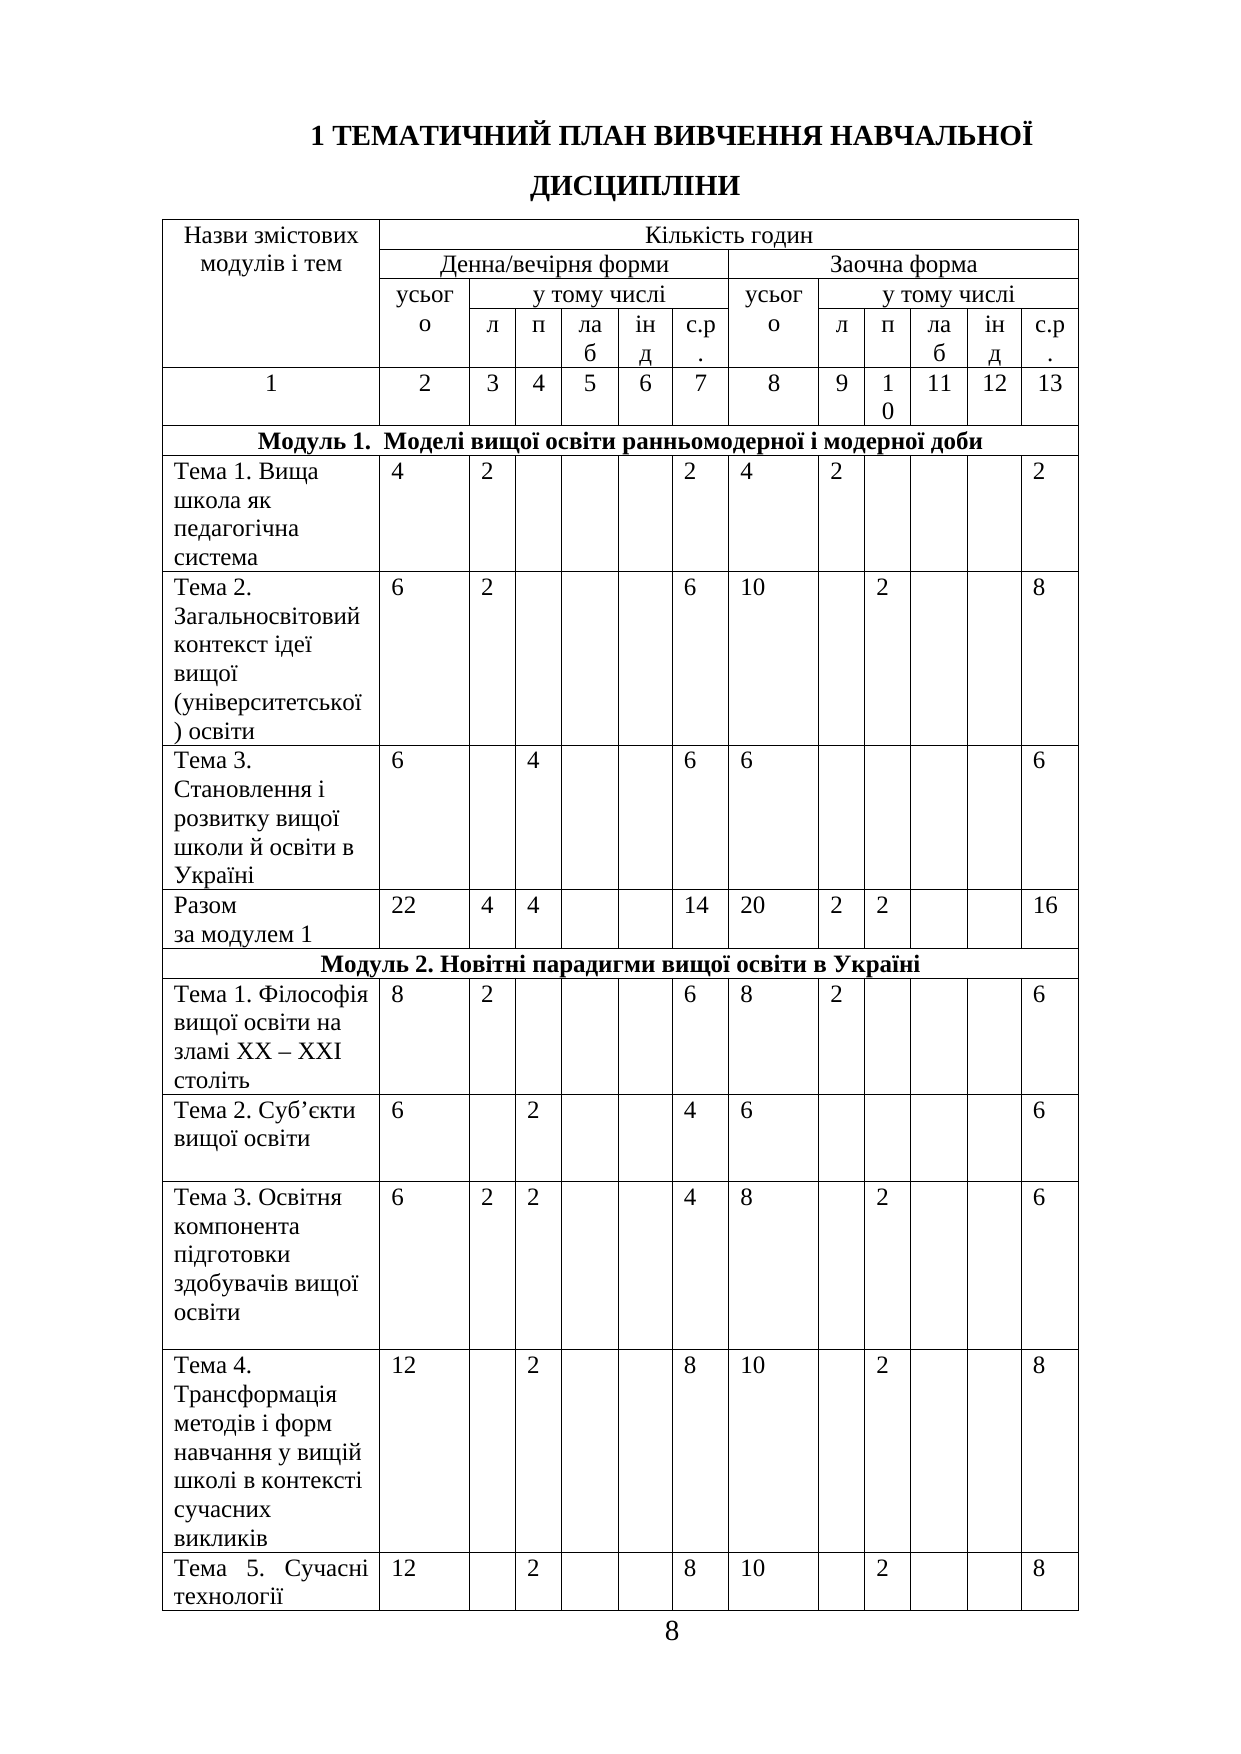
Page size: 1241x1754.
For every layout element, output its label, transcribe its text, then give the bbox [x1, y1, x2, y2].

table_cell [968, 1553, 1021, 1610]
table_cell [911, 746, 967, 889]
table_cell 2 [470, 1182, 515, 1349]
table_cell [865, 1095, 910, 1181]
table_cell 4 [673, 1095, 728, 1181]
table_cell л [470, 309, 515, 367]
table_cell [865, 746, 910, 889]
table_cell [865, 979, 910, 1094]
table_cell 4 [516, 368, 561, 425]
table_cell 8 [673, 1350, 728, 1552]
table_cell [562, 1095, 618, 1181]
table_cell 5 [562, 368, 618, 425]
table_cell 20 [729, 890, 818, 948]
table_header Назви змістових модулів і тем [163, 220, 379, 367]
table_cell Разом за модулем 1 [163, 890, 379, 948]
table_cell 2 [865, 1350, 910, 1552]
table_cell 2 [819, 456, 864, 571]
table_cell Модуль 1. Моделі вищої освіти ранньомодерної і модерної доби [163, 426, 1078, 455]
table_cell [562, 979, 618, 1094]
table_cell Тема 4. Трансформація методів і форм навчання у вищій школі в контексті сучасних викликів [163, 1350, 379, 1552]
table_cell 2 [673, 456, 728, 571]
table_cell 2 [470, 572, 515, 744]
table_cell 6 [729, 1095, 818, 1181]
table_cell с.р. [673, 309, 728, 367]
table_cell 6 [1022, 1095, 1078, 1181]
table_cell [562, 572, 618, 744]
table_cell у тому числі [819, 279, 1078, 308]
table_cell Тема 2. Загальносвітовий контекст ідеї вищої (університетської) освіти [163, 572, 379, 744]
table_cell [968, 1095, 1021, 1181]
table_cell 12 [380, 1350, 469, 1552]
table_cell 9 [819, 368, 864, 425]
table_cell 2 [865, 572, 910, 744]
table_cell [562, 1350, 618, 1552]
table_cell 6 [380, 1182, 469, 1349]
table_cell Модуль 2. Новітні парадигми вищої освіти в Україні [163, 949, 1078, 978]
table_cell 6 [673, 746, 728, 889]
table_cell [968, 456, 1021, 571]
table_cell 2 [470, 456, 515, 571]
table_cell лаб [562, 309, 618, 367]
table_cell [968, 1350, 1021, 1552]
table_cell 8 [1022, 572, 1078, 744]
table_cell [968, 1182, 1021, 1349]
table_cell 8 [729, 979, 818, 1094]
table_cell 4 [470, 890, 515, 948]
table_cell [819, 746, 864, 889]
table_cell [819, 1553, 864, 1610]
subtitle 1 ТЕМАТИЧНИЙ ПЛАН ВИВЧЕННЯ НАВЧАЛЬНОЇ ДИСЦИПЛІНИ [148, 118, 1122, 202]
table_cell [911, 456, 967, 571]
table_cell 13 [1022, 368, 1078, 425]
table_cell 4 [516, 890, 561, 948]
table_cell [619, 1182, 672, 1349]
table_cell 2 [516, 1553, 561, 1610]
table_cell [819, 572, 864, 744]
table_cell 16 [1022, 890, 1078, 948]
table_cell 10 [729, 572, 818, 744]
table_cell 2 [865, 890, 910, 948]
table_cell 8 [380, 979, 469, 1094]
table_cell 6 [673, 572, 728, 744]
table_cell [968, 746, 1021, 889]
table_cell 2 [819, 979, 864, 1094]
table_cell 22 [380, 890, 469, 948]
table_cell [968, 890, 1021, 948]
table_cell 2 [1022, 456, 1078, 571]
table_cell 2 [865, 1553, 910, 1610]
table_cell Тема 1. Філософія вищої освіти на зламі ХХ – XXI століть [163, 979, 379, 1094]
table_cell Денна/вечірня форми [380, 250, 728, 278]
table_cell 12 [968, 368, 1021, 425]
table_cell Тема 2. Суб’єкти вищої освіти [163, 1095, 379, 1181]
table_cell [619, 890, 672, 948]
table_cell інд [619, 309, 672, 367]
table_cell 4 [380, 456, 469, 571]
table_cell 10 [729, 1553, 818, 1610]
table_cell [619, 979, 672, 1094]
table_cell [562, 1553, 618, 1610]
table_cell 1 [163, 368, 379, 425]
table_cell Тема 3. Становлення і розвитку вищої школи й освіти в Україні [163, 746, 379, 889]
table_cell [619, 1350, 672, 1552]
table_cell [968, 572, 1021, 744]
table_cell [619, 572, 672, 744]
table_cell [911, 1182, 967, 1349]
table_cell 7 [673, 368, 728, 425]
table_cell 6 [729, 746, 818, 889]
table_cell п [865, 309, 910, 367]
table_cell [470, 746, 515, 889]
table_cell 2 [865, 1182, 910, 1349]
table_cell [911, 572, 967, 744]
table_cell п [516, 309, 561, 367]
table_cell [911, 1553, 967, 1610]
table_cell [562, 1182, 618, 1349]
table_cell 2 [380, 368, 469, 425]
table_cell [516, 456, 561, 571]
table_cell 14 [673, 890, 728, 948]
table_cell 4 [673, 1182, 728, 1349]
table_cell [470, 1350, 515, 1552]
table_cell [562, 890, 618, 948]
table_cell 8 [1022, 1350, 1078, 1552]
table_cell 8 [729, 368, 818, 425]
table_cell л [819, 309, 864, 367]
table_cell 6 [1022, 979, 1078, 1094]
table_cell [819, 1095, 864, 1181]
table_cell 8 [1022, 1553, 1078, 1610]
table_cell 2 [516, 1182, 561, 1349]
table_cell 6 [673, 979, 728, 1094]
table_cell [619, 746, 672, 889]
table_cell 2 [819, 890, 864, 948]
table_cell 3 [470, 368, 515, 425]
table_cell [968, 979, 1021, 1094]
table_cell 11 [911, 368, 967, 425]
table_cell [163, 1553, 379, 1610]
table_cell [619, 1095, 672, 1181]
table_cell [562, 456, 618, 571]
table_cell 6 [380, 1095, 469, 1181]
table_cell у тому числі [470, 279, 728, 308]
table_cell 8 [673, 1553, 728, 1610]
table_cell [562, 746, 618, 889]
table_cell [819, 1182, 864, 1349]
table_cell 2 [516, 1095, 561, 1181]
table_cell 6 [380, 746, 469, 889]
table_cell [865, 456, 910, 571]
table_cell [470, 1553, 515, 1610]
table_cell 10 [729, 1350, 818, 1552]
table_cell лаб [911, 309, 967, 367]
table_cell Тема 1. Вища школа як педагогічна система [163, 456, 379, 571]
table_cell 12 [380, 1553, 469, 1610]
table_cell с.р. [1022, 309, 1078, 367]
table_cell інд [968, 309, 1021, 367]
table_cell 4 [729, 456, 818, 571]
table_cell 2 [470, 979, 515, 1094]
table_cell [911, 1095, 967, 1181]
table_cell [911, 1350, 967, 1552]
table_cell 4 [516, 746, 561, 889]
table_cell 2 [516, 1350, 561, 1552]
table_cell [819, 1350, 864, 1552]
table_cell 8 [729, 1182, 818, 1349]
table_cell усього [380, 279, 469, 367]
table_cell 10 [865, 368, 910, 425]
table_cell Заочна форма [729, 250, 1078, 278]
table_cell [516, 572, 561, 744]
table_cell [619, 456, 672, 571]
table_cell [911, 979, 967, 1094]
table_cell 6 [619, 368, 672, 425]
table_cell [470, 1095, 515, 1181]
table_cell [516, 979, 561, 1094]
table_cell 6 [1022, 746, 1078, 889]
table_header Кількість годин [380, 220, 1078, 248]
table_cell 6 [1022, 1182, 1078, 1349]
table_cell усього [729, 279, 818, 367]
table_cell [911, 890, 967, 948]
table_cell 6 [380, 572, 469, 744]
table_cell Тема 3. Освітня компонента підготовки здобувачів вищої освіти [163, 1182, 379, 1349]
table_cell [619, 1553, 672, 1610]
